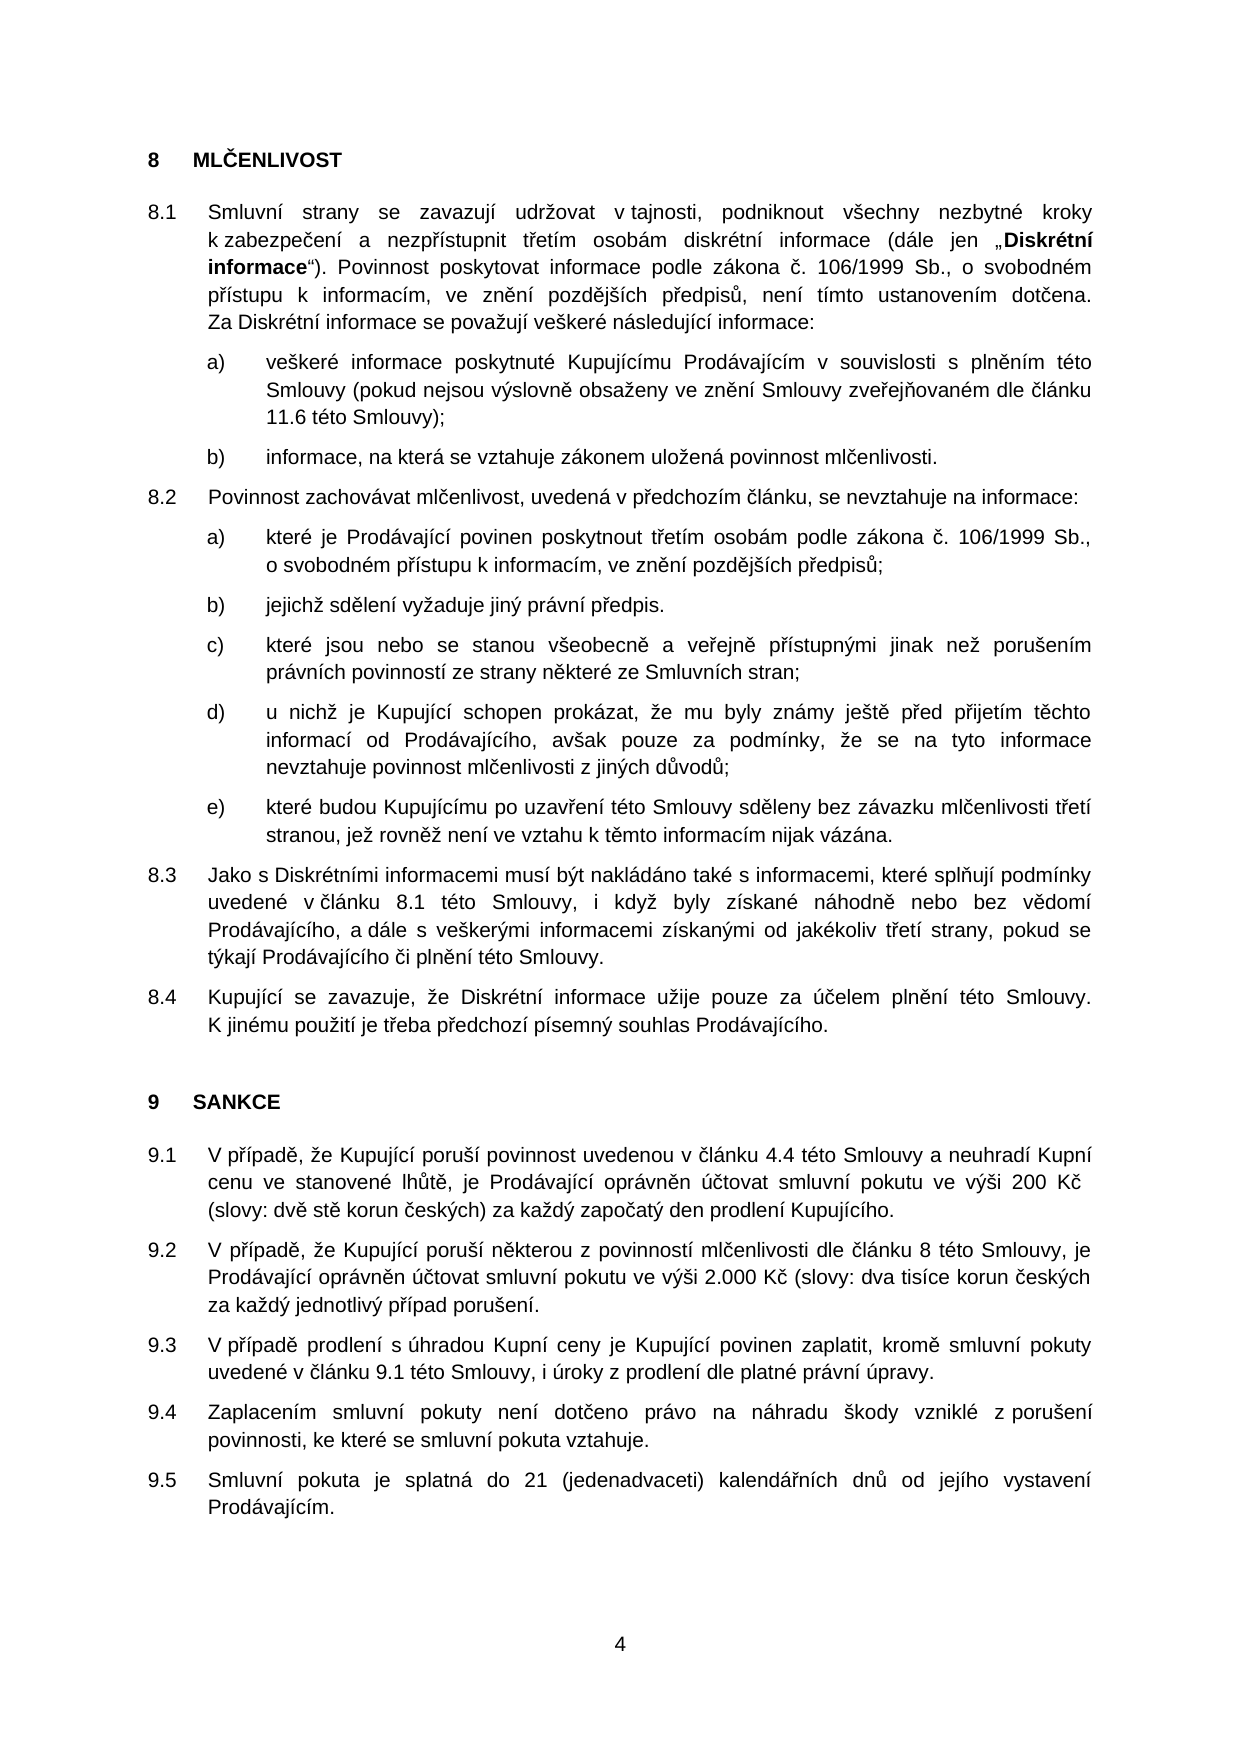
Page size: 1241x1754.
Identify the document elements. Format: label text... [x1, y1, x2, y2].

subtitle které jsou nebo se stanou všeobecně a veřejně přístupnými jinak než porušením právních povinností ze strany některé ze Smluvních stran; [207, 633, 1093, 684]
subtitle Smluvní pokuta je splatná do 21 (jedenadvaceti) kalendářních dnů od jejího vystavení Prodávajícím. [148, 1468, 1093, 1519]
subtitle Zaplacením smluvní pokuty není dotčeno právo na náhradu škody vzniklé z porušení povinnosti, ke které se smluvní pokuta vztahuje. [148, 1400, 1093, 1452]
subtitle mlčenlivost [148, 148, 1093, 172]
subtitle Povinnost zachovávat mlčenlivost, uvedená v předchozím článku, se nevztahuje na informace: [148, 485, 1093, 509]
subtitle Jako s Diskrétními informacemi musí být nakládáno také s informacemi, které splňují podmínky uvedené v článku 8.1 této Smlouvy, i když byly získané náhodně nebo bez vědomí Prodávajícího, a dále s veškerými informacemi získanými od jakékoliv třetí strany, pokud se týkají Prodávajícího či plnění této Smlouvy. [148, 863, 1093, 969]
subtitle které budou Kupujícímu po uzavření této Smlouvy sděleny bez závazku mlčenlivosti třetí stranou, jež rovněž není ve vztahu k těmto informacím nijak vázána. [207, 795, 1093, 847]
subtitle V případě, že Kupující poruší povinnost uvedenou v článku 4.4 této Smlouvy a neuhradí Kupní cenu ve stanovené lhůtě, je Prodávající oprávněn účtovat smluvní pokutu ve výši 200 Kč (slovy: dvě stě korun českých) za každý započatý den prodlení Kupujícího. [148, 1143, 1093, 1222]
subtitle Kupující se zavazuje, že Diskrétní informace užije pouze za účelem plnění této Smlouvy. K jinému použití je třeba předchozí písemný souhlas Prodávajícího. [148, 985, 1093, 1037]
subtitle jejichž sdělení vyžaduje jiný právní předpis. [207, 593, 1093, 617]
subtitle veškeré informace poskytnuté Kupujícímu Prodávajícím v souvislosti s plněním této Smlouvy (pokud nejsou výslovně obsaženy ve znění Smlouvy zveřejňovaném dle článku 11.6 této Smlouvy); [207, 350, 1093, 429]
subtitle V případě prodlení s úhradou Kupní ceny je Kupující povinen zaplatit, kromě smluvní pokuty uvedené v článku 9.1 této Smlouvy, i úroky z prodlení dle platné právní úpravy. [148, 1333, 1093, 1384]
subtitle u nichž je Kupující schopen prokázat, že mu byly známy ještě před přijetím těchto informací od Prodávajícího, avšak pouze za podmínky, že se na tyto informace nevztahuje povinnost mlčenlivosti z jiných důvodů; [207, 700, 1093, 779]
subtitle sankce [148, 1090, 1093, 1114]
subtitle které je Prodávající povinen poskytnout třetím osobám podle zákona č. 106/1999 Sb., o svobodném přístupu k informacím, ve znění pozdějších předpisů; [207, 525, 1093, 577]
subtitle informace, na která se vztahuje zákonem uložená povinnost mlčenlivosti. [207, 445, 1093, 469]
subtitle Smluvní strany se zavazují udržovat v tajnosti, podniknout všechny nezbytné kroky k zabezpečení a nezpřístupnit třetím osobám diskrétní informace (dále jen „Diskrétní informace“). Povinnost poskytovat informace podle zákona č. 106/1999 Sb., o svobodném přístupu k informacím, ve znění pozdějších předpisů, není tímto ustanovením dotčena. Za Diskrétní informace se považují veškeré následující informace: [148, 200, 1093, 334]
subtitle V případě, že Kupující poruší některou z povinností mlčenlivosti dle článku 8 této Smlouvy, je Prodávající oprávněn účtovat smluvní pokutu ve výši 2.000 Kč (slovy: dva tisíce korun českých za každý jednotlivý případ porušení. [148, 1238, 1093, 1317]
